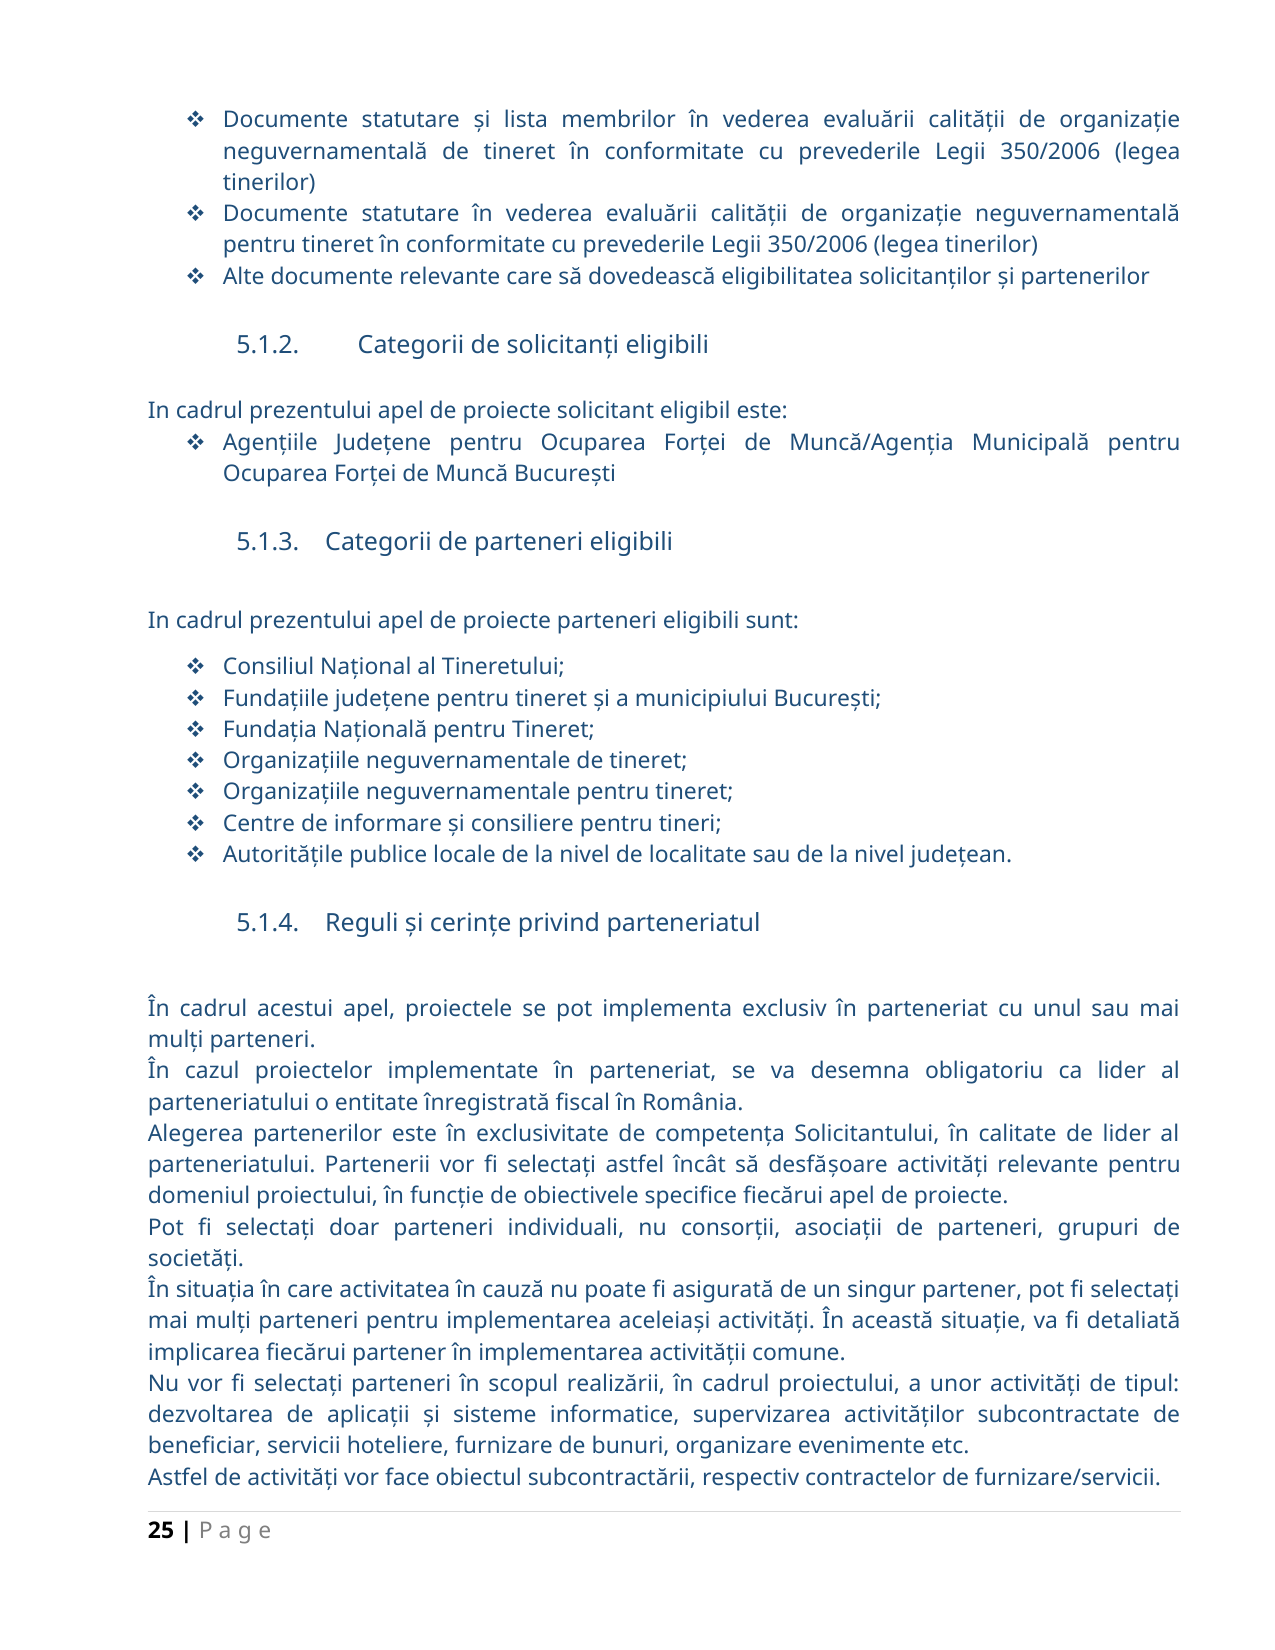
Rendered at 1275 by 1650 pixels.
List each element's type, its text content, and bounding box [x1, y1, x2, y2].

list Fundațiile județene pentru tineret și a municipiului București; [185, 682, 1181, 713]
list Organizațiile neguvernamentale pentru tineret; [185, 775, 1181, 807]
list Documente statutare și lista membrilor în vederea evaluării calității de organizație neguvernamentală de tineret în conformitate cu prevederile Legii 350/2006 (legea tinerilor) [185, 103, 1181, 197]
text In cadrul prezentului apel de proiecte parteneri eligibili sunt: [148, 604, 1181, 635]
list Alte documente relevante care să dovedească eligibilitatea solicitanților și partenerilor [185, 260, 1181, 291]
text Pot fi selectați doar parteneri individuali, nu consorții, asociații de parteneri, grupuri de societăți. [148, 1210, 1181, 1273]
list Fundația Națională pentru Tineret; [185, 713, 1181, 744]
list Agențiile Județene pentru Ocuparea Forței de Muncă/Agenția Municipală pentru Ocuparea Forței de Muncă București [185, 426, 1181, 488]
list Consiliul Național al Tineretului; [185, 650, 1181, 682]
text În cazul proiectelor implementate în parteneriat, se va desemna obligatoriu ca lider al parteneriatului o entitate înregistrată fiscal în România. [148, 1054, 1181, 1117]
text În situația în care activitatea în cauză nu poate fi asigurată de un singur partener, pot fi selectați mai mulți parteneri pentru implementarea aceleiași activități. În această situație, va fi detaliată implicarea fiecărui partener în implementarea activității comune. [148, 1273, 1181, 1367]
list Organizațiile neguvernamentale de tineret; [185, 744, 1181, 775]
list Autoritățile publice locale de la nivel de localitate sau de la nivel județean. [185, 838, 1181, 869]
text În cadrul acestui apel, proiectele se pot implementa exclusiv în parteneriat cu unul sau mai mulți parteneri. [148, 992, 1181, 1054]
text Astfel de activități vor face obiectul subcontractării, respectiv contractelor de furnizare/servicii. [148, 1460, 1181, 1492]
subtitle Categorii de parteneri eligibili [236, 523, 1181, 558]
subtitle Categorii de solicitanți eligibili [236, 326, 1181, 360]
subtitle Reguli şi cerinţe privind parteneriatul [236, 904, 1181, 938]
text Nu vor fi selectați parteneri în scopul realizării, în cadrul proiectului, a unor activități de tipul: dezvoltarea de aplicații şi sisteme informatice, supervizarea activităților subcontractate de beneficiar, servicii hoteliere, furnizare de bunuri, organizare evenimente etc. [148, 1367, 1181, 1460]
list Centre de informare și consiliere pentru tineri; [185, 807, 1181, 838]
text Alegerea partenerilor este în exclusivitate de competența Solicitantului, în calitate de lider al parteneriatului. Partenerii vor fi selectați astfel încât să desfășoare activități relevante pentru domeniul proiectului, în funcție de obiectivele specifice fiecărui apel de proiecte. [148, 1117, 1181, 1210]
text In cadrul prezentului apel de proiecte solicitant eligibil este: [148, 394, 1181, 426]
list Documente statutare în vederea evaluării calității de organizație neguvernamentală pentru tineret în conformitate cu prevederile Legii 350/2006 (legea tinerilor) [185, 197, 1181, 260]
